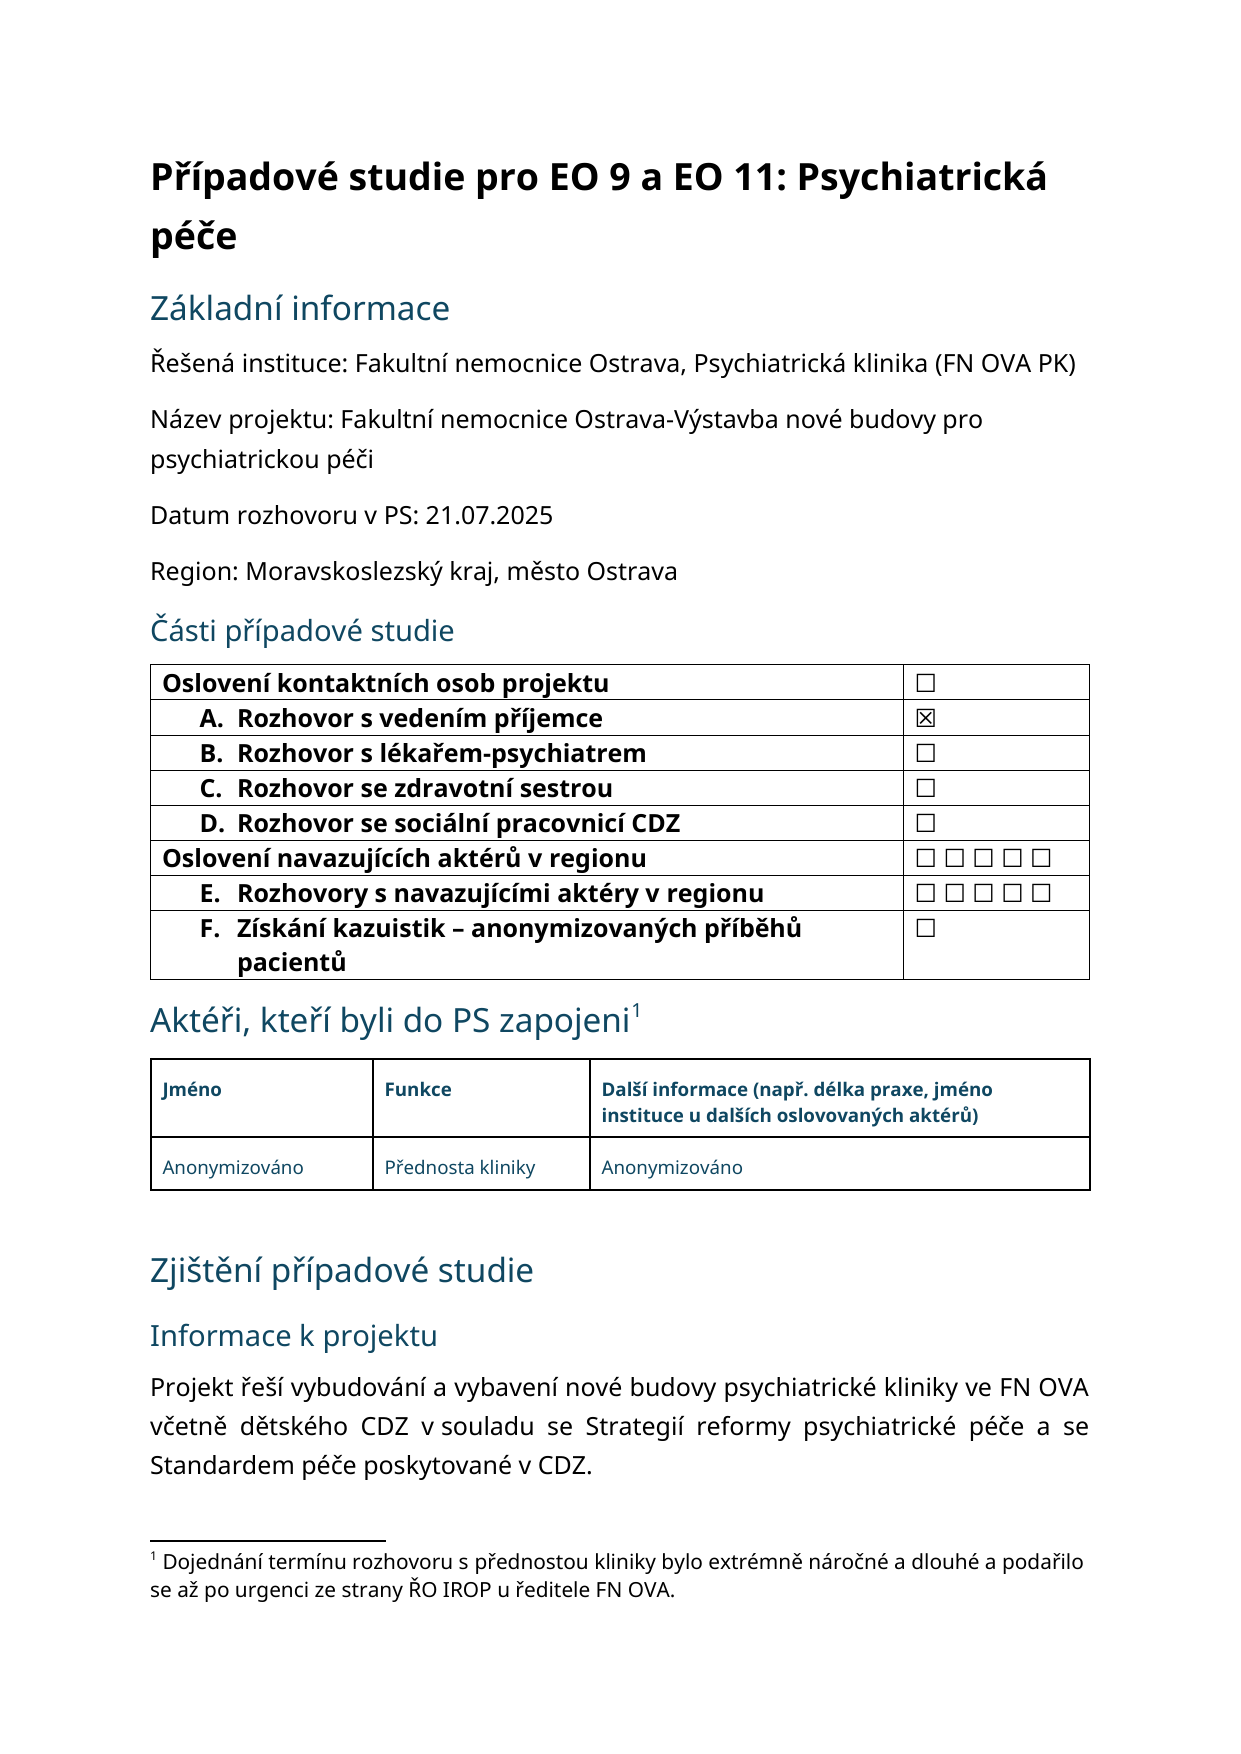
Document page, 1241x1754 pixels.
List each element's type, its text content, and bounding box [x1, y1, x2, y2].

table_header Další informace (např. délka praxe, jméno instituce u dalších oslovovaných aktérů) [591, 1060, 1089, 1136]
table_cell Přednosta kliniky [374, 1138, 589, 1188]
table_header Funkce [374, 1060, 589, 1136]
table_cell Rozhovor se sociální pracovnicí CDZ [151, 806, 903, 840]
subtitle Části případové studie [150, 610, 1090, 650]
text Region: Moravskoslezský kraj, město Ostrava [150, 554, 1090, 588]
table_cell Získání kazuistik – anonymizovaných příběhů pacientů [151, 911, 903, 979]
text Datum rozhovoru v PS: 21.07.2025 [150, 498, 1090, 532]
table_cell Rozhovor se zdravotní sestrou [151, 771, 903, 805]
table_cell [904, 841, 1089, 875]
text Řešená instituce: Fakultní nemocnice Ostrava, Psychiatrická klinika (FN OVA PK) [150, 346, 1090, 380]
text Projekt řeší vybudování a vybavení nové budovy psychiatrické kliniky ve FN OVA včetně dětského CDZ v souladu se Strategií reformy psychiatrické péče a se Standardem péče poskytované v CDZ. [150, 1369, 1090, 1482]
table_cell Anonymizováno [152, 1138, 372, 1188]
table_header Oslovení kontaktních osob projektu [151, 665, 903, 699]
table_cell Rozhovor s vedením příjemce [151, 700, 903, 734]
text Případové studie pro EO 9 a EO 11: Psychiatrická péče [150, 150, 1090, 260]
table_cell Rozhovor s lékařem-psychiatrem [151, 736, 903, 769]
table_header Jméno [152, 1060, 372, 1136]
table_cell [904, 876, 1089, 910]
text Název projektu: Fakultní nemocnice Ostrava-Výstavba nové budovy pro psychiatrickou péči [150, 402, 1090, 476]
subtitle Základní informace [150, 285, 1090, 330]
subtitle Informace k projektu [150, 1316, 1090, 1355]
table_cell Oslovení navazujících aktérů v regionu [151, 841, 903, 875]
subtitle Zjištění případové studie [150, 1247, 1090, 1292]
table_cell Anonymizováno [591, 1138, 1089, 1188]
table_cell Rozhovory s navazujícími aktéry v regionu [151, 876, 903, 910]
subtitle Aktéři, kteří byli do PS zapojeni [150, 997, 1090, 1042]
